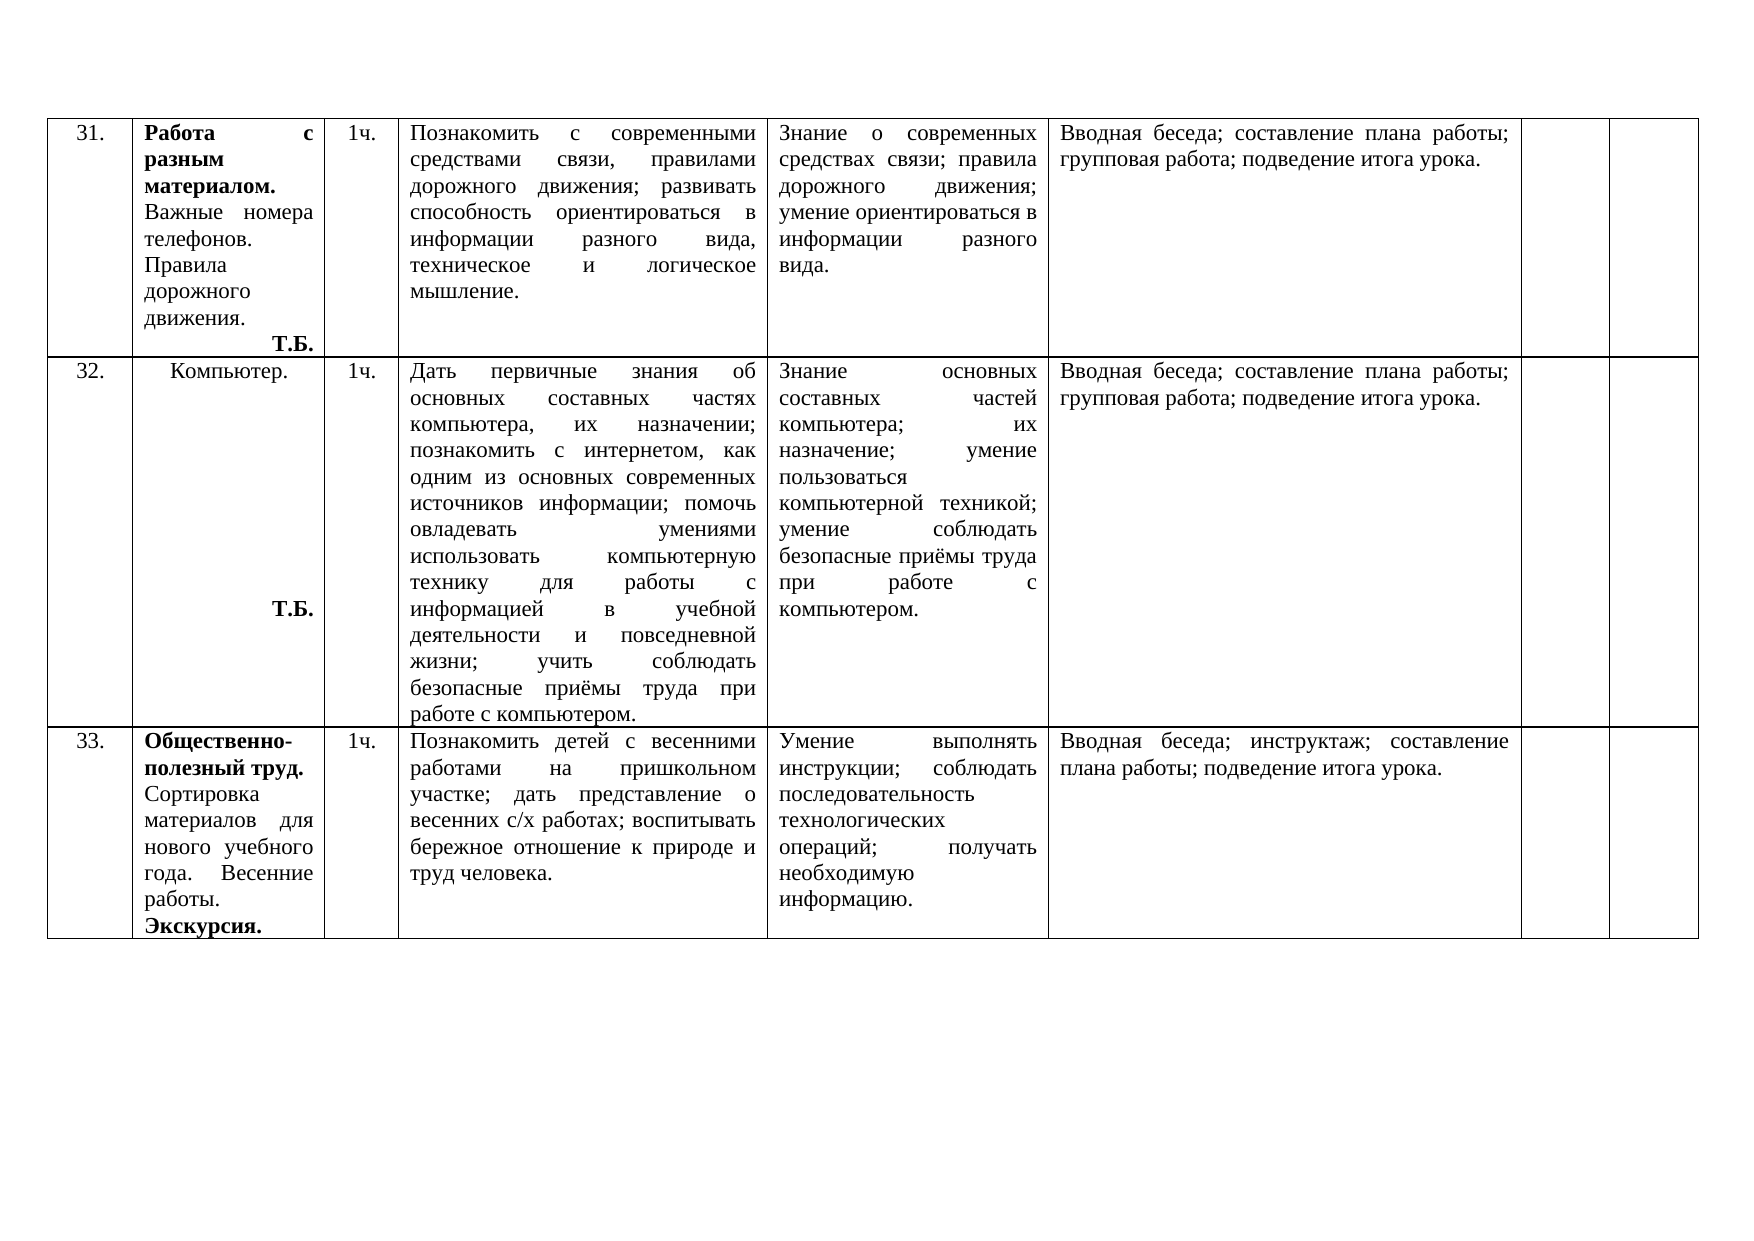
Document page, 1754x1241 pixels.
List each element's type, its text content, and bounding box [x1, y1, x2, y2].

table_cell Дать первичные знания об основных составных частях компьютера, их назначении; познакомить с интернетом, как одним из основных современных источников информации; помочь овладевать умениями использовать компьютерную технику для работы с информацией в учебной деятельности и повседневной жизни; учить соблюдать безопасные приёмы труда при работе с компьютером. [399, 358, 767, 726]
table_cell Компьютер. Т.Б. [133, 358, 324, 726]
table_cell Умение выполнять инструкции; соблюдать последовательность технологических операций; получать необходимую информацию. [768, 728, 1048, 938]
table_cell 31. [48, 119, 132, 356]
table_cell Работа с разным материалом. Важные номера телефонов. Правила дорожного движения. Т.Б. [133, 119, 324, 356]
table_cell 1ч. [325, 728, 398, 938]
table_cell [1610, 728, 1698, 938]
table_cell 33. [48, 728, 132, 938]
table_cell Общественно-полезный труд. Сортировка материалов для нового учебного года. Весенние работы. Экскурсия. [133, 728, 324, 938]
table_cell [1610, 358, 1698, 726]
table_cell Знание основных составных частей компьютера; их назначение; умение пользоваться компьютерной техникой; умение соблюдать безопасные приёмы труда при работе с компьютером. [768, 358, 1048, 726]
table_cell Вводная беседа; инструктаж; составление плана работы; подведение итога урока. [1049, 728, 1521, 938]
table_cell [1522, 119, 1609, 356]
table_cell [1610, 119, 1698, 356]
table_cell Вводная беседа; составление плана работы; групповая работа; подведение итога урока. [1049, 358, 1521, 726]
table_cell Знание о современных средствах связи; правила дорожного движения; умение ориентироваться в информации разного вида. [768, 119, 1048, 356]
table_cell 32. [48, 358, 132, 726]
table_cell 1ч. [325, 358, 398, 726]
table_cell [1522, 728, 1609, 938]
table_cell Познакомить детей с весенними работами на пришкольном участке; дать представление о весенних с/х работах; воспитывать бережное отношение к природе и труд человека. [399, 728, 767, 938]
table_cell [1522, 358, 1609, 726]
table_cell Вводная беседа; составление плана работы; групповая работа; подведение итога урока. [1049, 119, 1521, 356]
table_cell 1ч. [325, 119, 398, 356]
table_cell Познакомить с современными средствами связи, правилами дорожного движения; развивать способность ориентироваться в информации разного вида, техническое и логическое мышление. [399, 119, 767, 356]
